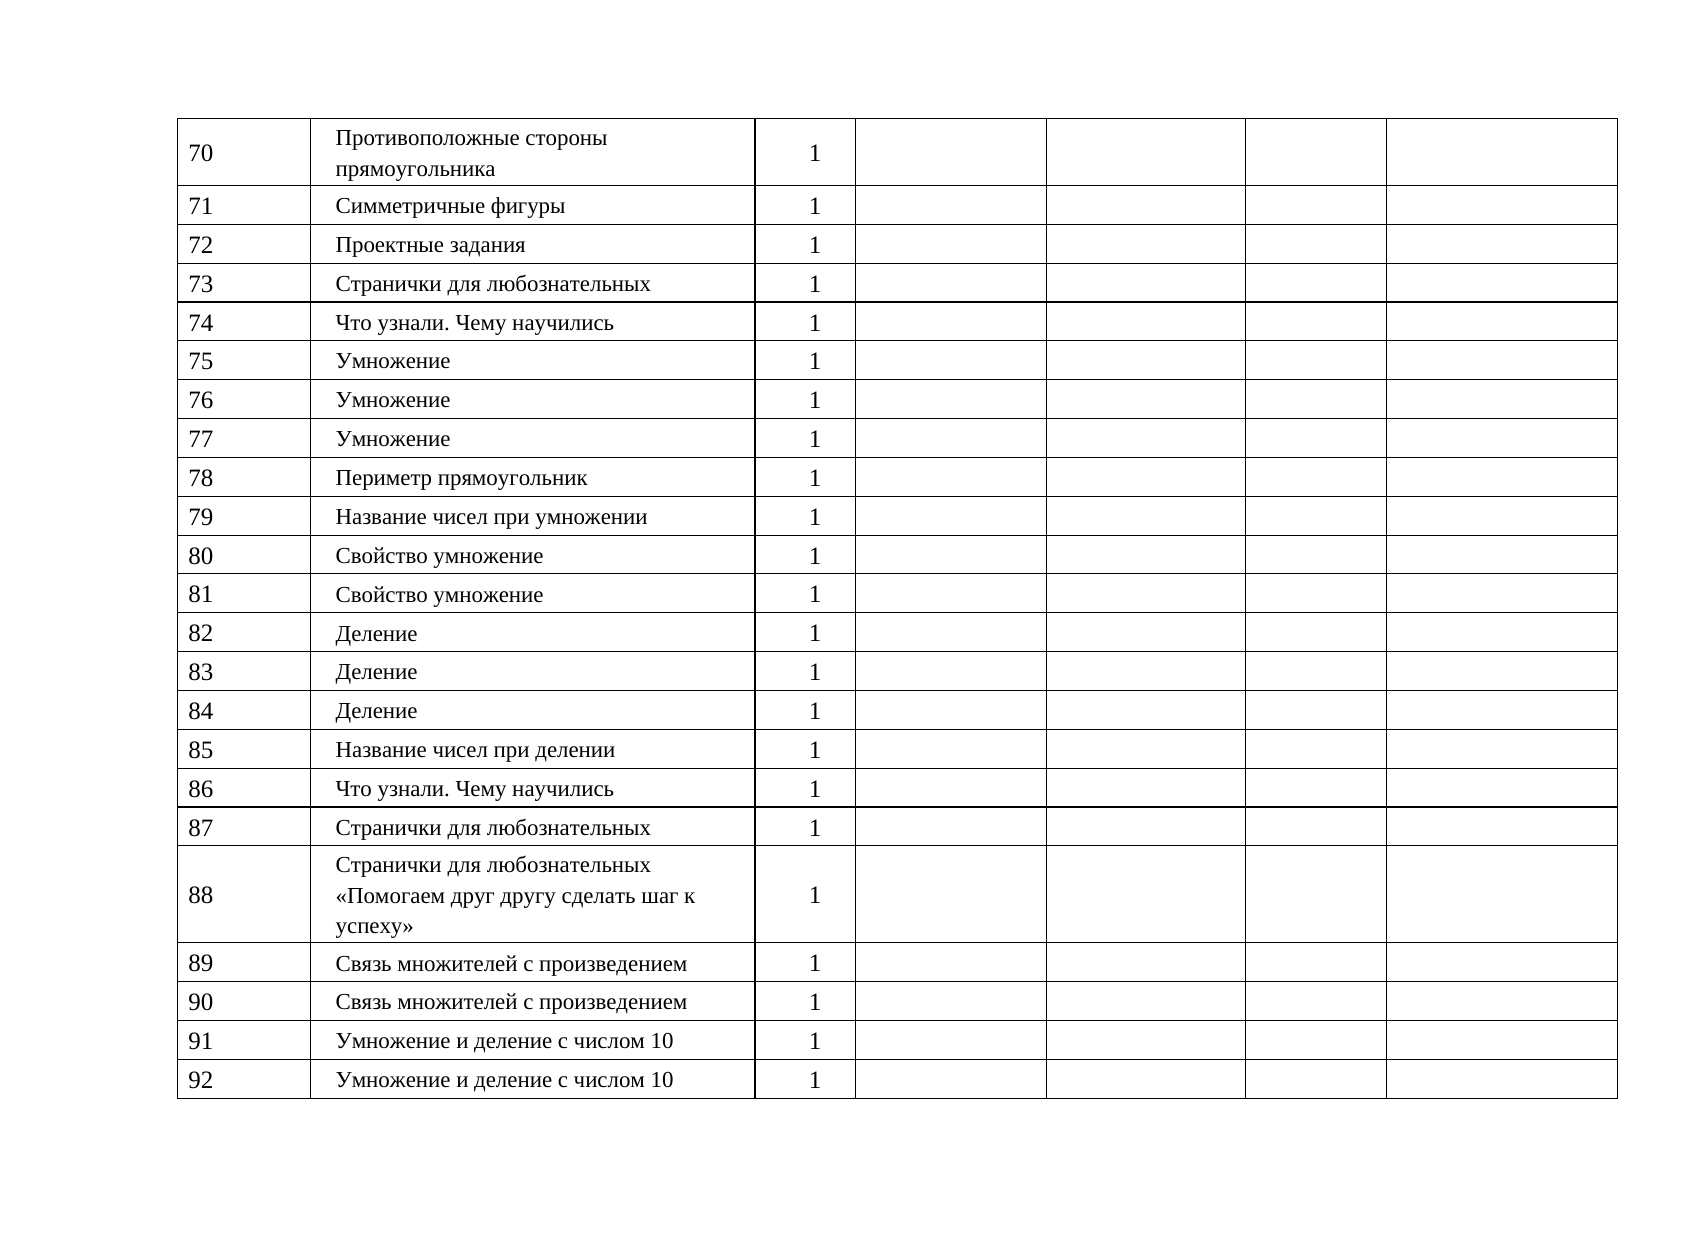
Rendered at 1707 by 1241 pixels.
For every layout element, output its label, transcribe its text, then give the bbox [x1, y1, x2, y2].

table_cell [1047, 613, 1245, 651]
table_cell 1 [756, 303, 855, 340]
table_cell [1047, 225, 1245, 262]
table_cell [1246, 846, 1386, 942]
table_cell [856, 691, 1046, 729]
table_cell [856, 536, 1046, 573]
table_cell 76 [178, 380, 310, 418]
table_cell [1047, 652, 1245, 690]
table_cell [1246, 458, 1386, 496]
table_cell 1 [756, 225, 855, 262]
table_cell 1 [756, 808, 855, 845]
table_cell [1047, 982, 1245, 1020]
table_cell 1 [756, 341, 855, 379]
table_cell [1047, 458, 1245, 496]
table_cell 1 [756, 186, 855, 224]
table_cell Странички для любознательных [311, 808, 754, 845]
table_cell 77 [178, 419, 310, 457]
table_cell [1246, 1060, 1386, 1098]
table_cell 1 [756, 497, 855, 534]
table_cell Умножение [311, 341, 754, 379]
table_cell [1246, 982, 1386, 1020]
table_cell [856, 458, 1046, 496]
table_cell 1 [756, 419, 855, 457]
table_cell 75 [178, 341, 310, 379]
table_cell [1387, 1060, 1617, 1098]
table_cell 1 [756, 458, 855, 496]
table_cell [1047, 808, 1245, 845]
table_cell [856, 119, 1046, 185]
table_cell 1 [756, 769, 855, 806]
table_cell 74 [178, 303, 310, 340]
table_cell 1 [756, 536, 855, 573]
table_cell [1047, 730, 1245, 768]
table_cell [1047, 1060, 1245, 1098]
table_cell 1 [756, 1060, 855, 1098]
table_cell Свойство умножение [311, 574, 754, 612]
table_cell Противоположные стороны прямоугольника [311, 119, 754, 185]
table_cell [1387, 303, 1617, 340]
table_cell [856, 808, 1046, 845]
table_cell [1387, 341, 1617, 379]
table_cell [856, 303, 1046, 340]
table_cell 1 [756, 982, 855, 1020]
table_cell [1246, 730, 1386, 768]
table_cell 1 [756, 691, 855, 729]
table_cell [1387, 846, 1617, 942]
table_cell 72 [178, 225, 310, 262]
table_cell Что узнали. Чему научились [311, 769, 754, 806]
table_cell [856, 186, 1046, 224]
table_cell [856, 341, 1046, 379]
table_cell 84 [178, 691, 310, 729]
table_cell [1047, 380, 1245, 418]
table_cell [1387, 380, 1617, 418]
table_cell 91 [178, 1021, 310, 1059]
table_cell [1047, 691, 1245, 729]
table_cell [856, 419, 1046, 457]
table_cell [1246, 380, 1386, 418]
table_cell [856, 1021, 1046, 1059]
table_cell [1246, 303, 1386, 340]
table_cell Связь множителей с произведением [311, 982, 754, 1020]
table_cell [1387, 982, 1617, 1020]
table_cell 90 [178, 982, 310, 1020]
table_cell [1246, 1021, 1386, 1059]
table_cell [856, 613, 1046, 651]
table_cell [856, 497, 1046, 534]
table_cell 1 [756, 846, 855, 942]
table_cell 88 [178, 846, 310, 942]
table_cell [1246, 497, 1386, 534]
table_cell [1246, 341, 1386, 379]
table_cell Деление [311, 613, 754, 651]
table_cell [1047, 497, 1245, 534]
table_cell Проектные задания [311, 225, 754, 262]
table_cell [1246, 691, 1386, 729]
table_cell 1 [756, 264, 855, 301]
table_cell [1246, 536, 1386, 573]
table_cell 73 [178, 264, 310, 301]
table_cell [1387, 119, 1617, 185]
table_cell [1246, 652, 1386, 690]
table_cell [1387, 186, 1617, 224]
table_cell Название чисел при умножении [311, 497, 754, 534]
table_cell 80 [178, 536, 310, 573]
table_cell [1387, 264, 1617, 301]
table_cell [1047, 264, 1245, 301]
table_cell [1387, 943, 1617, 981]
table_cell [1246, 264, 1386, 301]
table_cell 1 [756, 613, 855, 651]
table_cell [1387, 574, 1617, 612]
table_cell [1387, 769, 1617, 806]
table_cell [1047, 943, 1245, 981]
table_cell [1387, 652, 1617, 690]
table_cell Свойство умножение [311, 536, 754, 573]
table_cell [856, 943, 1046, 981]
table_cell 81 [178, 574, 310, 612]
table_cell [1246, 613, 1386, 651]
table_cell 86 [178, 769, 310, 806]
table_cell [1387, 497, 1617, 534]
table_cell [1246, 186, 1386, 224]
table_cell Деление [311, 691, 754, 729]
table_cell Симметричные фигуры [311, 186, 754, 224]
table_cell 83 [178, 652, 310, 690]
table_cell 1 [756, 380, 855, 418]
table_cell [1047, 769, 1245, 806]
table_cell Умножение и деление с числом 10 [311, 1060, 754, 1098]
table_cell [1246, 419, 1386, 457]
table_cell [1047, 186, 1245, 224]
table_cell Что узнали. Чему научились [311, 303, 754, 340]
table_cell [856, 1060, 1046, 1098]
table_cell [1047, 341, 1245, 379]
table_cell [1047, 846, 1245, 942]
table_cell 85 [178, 730, 310, 768]
table_cell [1047, 536, 1245, 573]
table_cell [1387, 458, 1617, 496]
table_cell Умножение и деление с числом 10 [311, 1021, 754, 1059]
table_cell Название чисел при делении [311, 730, 754, 768]
table_cell [1387, 808, 1617, 845]
table_cell [856, 730, 1046, 768]
table_cell [1387, 225, 1617, 262]
table_cell [856, 264, 1046, 301]
table_cell [1387, 691, 1617, 729]
table_cell [1047, 1021, 1245, 1059]
table_cell [1246, 119, 1386, 185]
table_cell Периметр прямоугольник [311, 458, 754, 496]
table_cell [1246, 574, 1386, 612]
table_cell [1387, 1021, 1617, 1059]
table_cell 78 [178, 458, 310, 496]
table_cell [1047, 574, 1245, 612]
table_cell [856, 982, 1046, 1020]
table_cell Странички для любознательных [311, 264, 754, 301]
table_cell [1246, 808, 1386, 845]
table_cell 82 [178, 613, 310, 651]
table_cell 87 [178, 808, 310, 845]
table_cell [856, 380, 1046, 418]
table_cell 89 [178, 943, 310, 981]
table_cell 92 [178, 1060, 310, 1098]
table_cell [1387, 730, 1617, 768]
table_cell [1387, 419, 1617, 457]
table_cell Деление [311, 652, 754, 690]
table_cell [1047, 303, 1245, 340]
table_cell [856, 574, 1046, 612]
table_cell [1246, 225, 1386, 262]
table_cell [1246, 769, 1386, 806]
table_cell 1 [756, 119, 855, 185]
table_cell [1047, 119, 1245, 185]
table_cell [856, 769, 1046, 806]
table_cell 1 [756, 652, 855, 690]
table_cell [1246, 943, 1386, 981]
table_cell 1 [756, 1021, 855, 1059]
table_cell Умножение [311, 419, 754, 457]
table_cell 79 [178, 497, 310, 534]
table_cell [856, 225, 1046, 262]
table_cell Связь множителей с произведением [311, 943, 754, 981]
table_cell [856, 652, 1046, 690]
table_cell Странички для любознательных «Помогаем друг другу сделать шаг к успеху» [311, 846, 754, 942]
table_cell [856, 846, 1046, 942]
table_cell 1 [756, 943, 855, 981]
table_cell Умножение [311, 380, 754, 418]
table_cell 1 [756, 730, 855, 768]
table_cell 1 [756, 574, 855, 612]
table_cell 70 [178, 119, 310, 185]
table_cell 71 [178, 186, 310, 224]
table_cell [1387, 613, 1617, 651]
table_cell [1047, 419, 1245, 457]
table_cell [1387, 536, 1617, 573]
